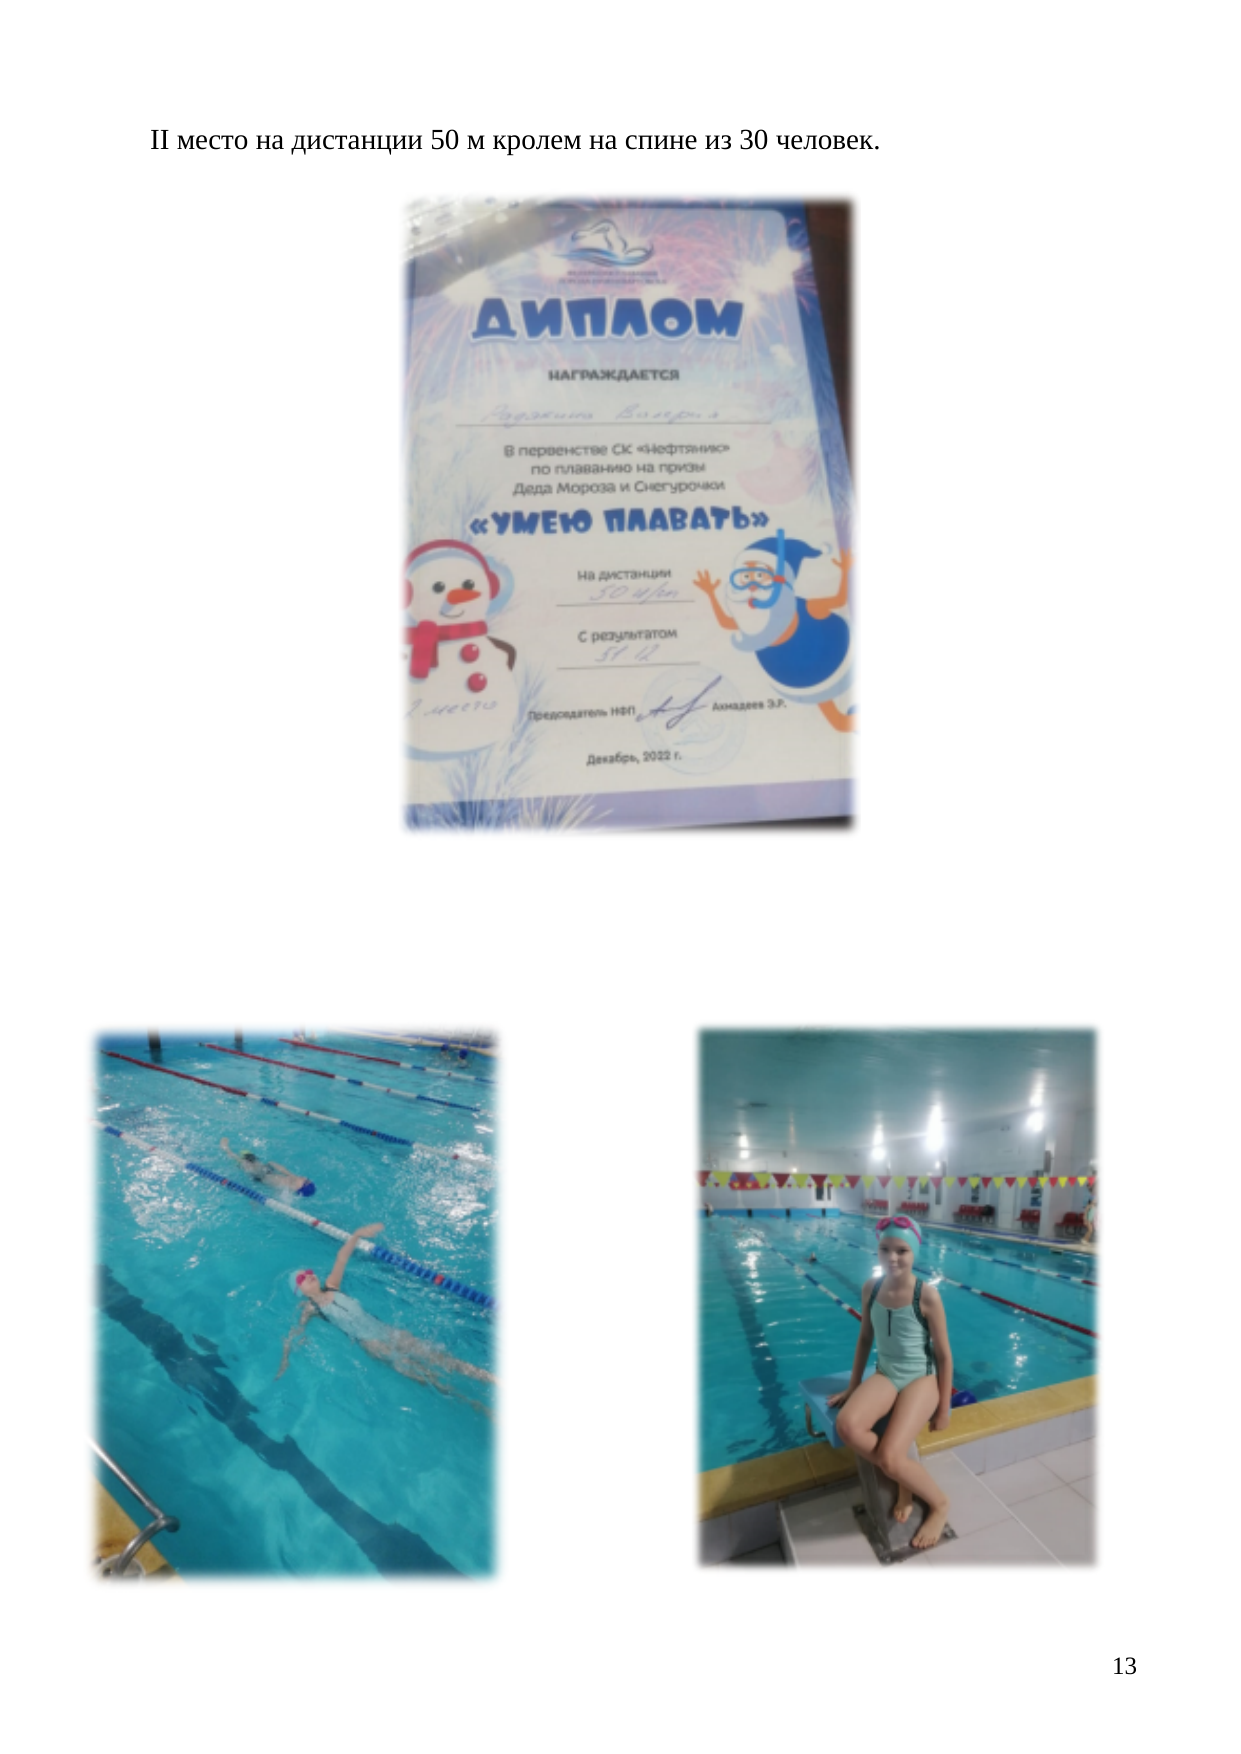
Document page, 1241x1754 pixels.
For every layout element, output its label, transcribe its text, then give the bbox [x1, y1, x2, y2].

picture [689, 1019, 1105, 1572]
picture [81, 1019, 510, 1592]
text II место на дистанции 50 м кролем на спине из 30 человек. [150, 122, 1137, 156]
picture [396, 188, 865, 838]
